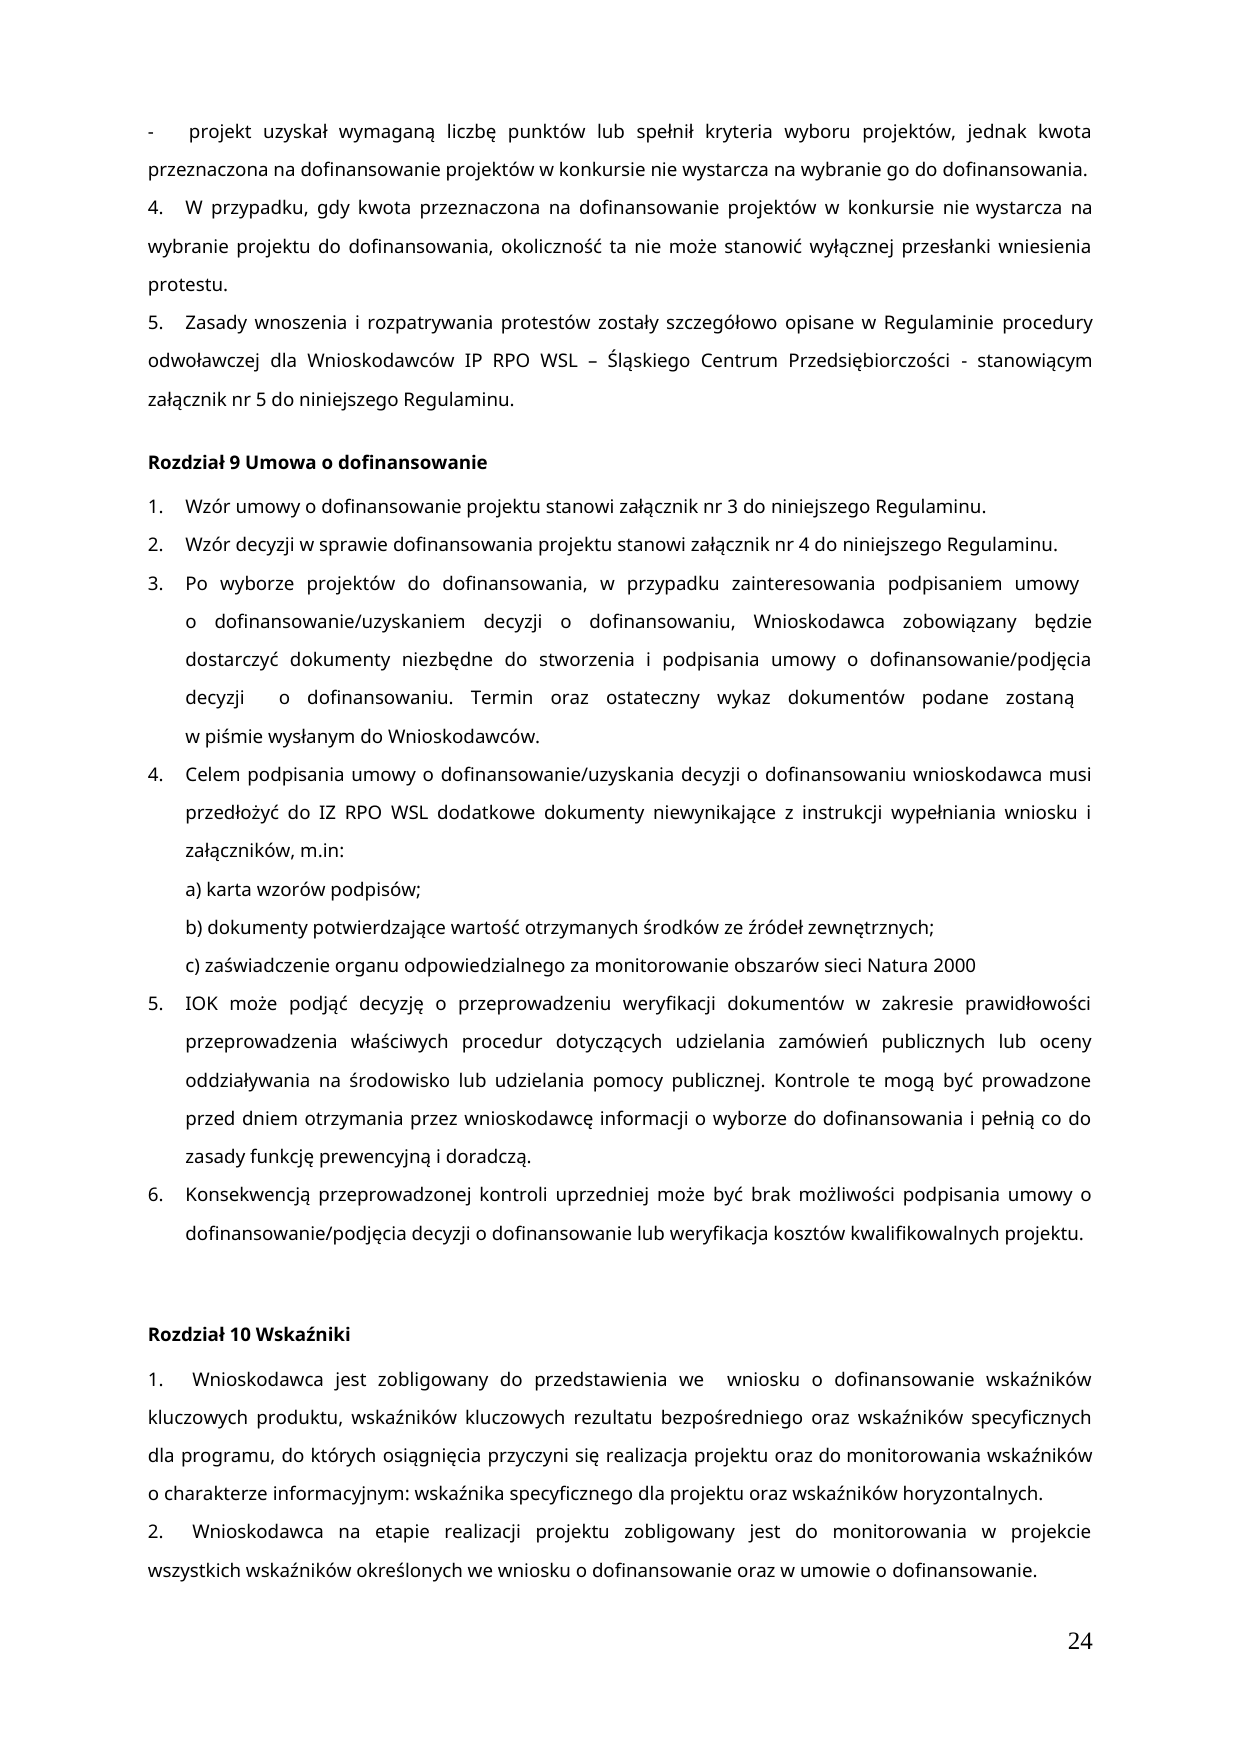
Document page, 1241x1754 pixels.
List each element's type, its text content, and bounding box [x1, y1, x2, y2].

list Celem podpisania umowy o dofinansowanie/uzyskania decyzji o dofinansowaniu wnioskodawca musi przedłożyć do IZ RPO WSL dodatkowe dokumenty niewynikające z instrukcji wypełniania wniosku i załączników, m.in: [148, 761, 1093, 863]
text b) dokumenty potwierdzające wartość otrzymanych środków ze źródeł zewnętrznych; [185, 914, 1093, 939]
text c) zaświadczenie organu odpowiedzialnego za monitorowanie obszarów sieci Natura 2000 [185, 952, 1093, 978]
list Wzór umowy o dofinansowanie projektu stanowi załącznik nr 3 do niniejszego Regulaminu. [148, 493, 1093, 519]
list Wzór decyzji w sprawie dofinansowania projektu stanowi załącznik nr 4 do niniejszego Regulaminu. [148, 532, 1093, 557]
list projekt uzyskał wymaganą liczbę punktów lub spełnił kryteria wyboru projektów, jednak kwota przeznaczona na dofinansowanie projektów w konkursie nie wystarcza na wybranie go do dofinansowania. [148, 118, 1093, 182]
subtitle Rozdział 10 Wskaźniki [148, 1321, 1093, 1347]
text a) karta wzorów podpisów; [185, 876, 1093, 901]
subtitle Rozdział 9 Umowa o dofinansowanie [148, 449, 1093, 474]
list Wnioskodawca jest zobligowany do przedstawienia we wniosku o dofinansowanie wskaźników kluczowych produktu, wskaźników kluczowych rezultatu bezpośredniego oraz wskaźników specyficznych dla programu, do których osiągnięcia przyczyni się realizacja projektu oraz do monitorowania wskaźników o charakterze informacyjnym: wskaźnika specyficznego dla projektu oraz wskaźników horyzontalnych. [148, 1366, 1093, 1506]
list W przypadku, gdy kwota przeznaczona na dofinansowanie projektów w konkursie nie wystarcza na wybranie projektu do dofinansowania, okoliczność ta nie może stanowić wyłącznej przesłanki wniesienia protestu. [148, 195, 1093, 297]
list Konsekwencją przeprowadzonej kontroli uprzedniej może być brak możliwości podpisania umowy o dofinansowanie/podjęcia decyzji o dofinansowanie lub weryfikacja kosztów kwalifikowalnych projektu. [148, 1182, 1093, 1245]
list Zasady wnoszenia i rozpatrywania protestów zostały szczegółowo opisane w Regulaminie procedury odwoławczej dla Wnioskodawców IP RPO WSL – Śląskiego Centrum Przedsiębiorczości - stanowiącym załącznik nr 5 do niniejszego Regulaminu. [148, 309, 1093, 411]
list Wnioskodawca na etapie realizacji projektu zobligowany jest do monitorowania w projekcie wszystkich wskaźników określonych we wniosku o dofinansowanie oraz w umowie o dofinansowanie. [148, 1519, 1093, 1582]
list Po wyborze projektów do dofinansowania, w przypadku zainteresowania podpisaniem umowy o dofinansowanie/uzyskaniem decyzji o dofinansowaniu, Wnioskodawca zobowiązany będzie dostarczyć dokumenty niezbędne do stworzenia i podpisania umowy o dofinansowanie/podjęcia decyzji o dofinansowaniu. Termin oraz ostateczny wykaz dokumentów podane zostaną w piśmie wysłanym do Wnioskodawców. [148, 570, 1093, 748]
list IOK może podjąć decyzję o przeprowadzeniu weryfikacji dokumentów w zakresie prawidłowości przeprowadzenia właściwych procedur dotyczących udzielania zamówień publicznych lub oceny oddziaływania na środowisko lub udzielania pomocy publicznej. Kontrole te mogą być prowadzone przed dniem otrzymania przez wnioskodawcę informacji o wyborze do dofinansowania i pełnią co do zasady funkcję prewencyjną i doradczą. [148, 991, 1093, 1169]
